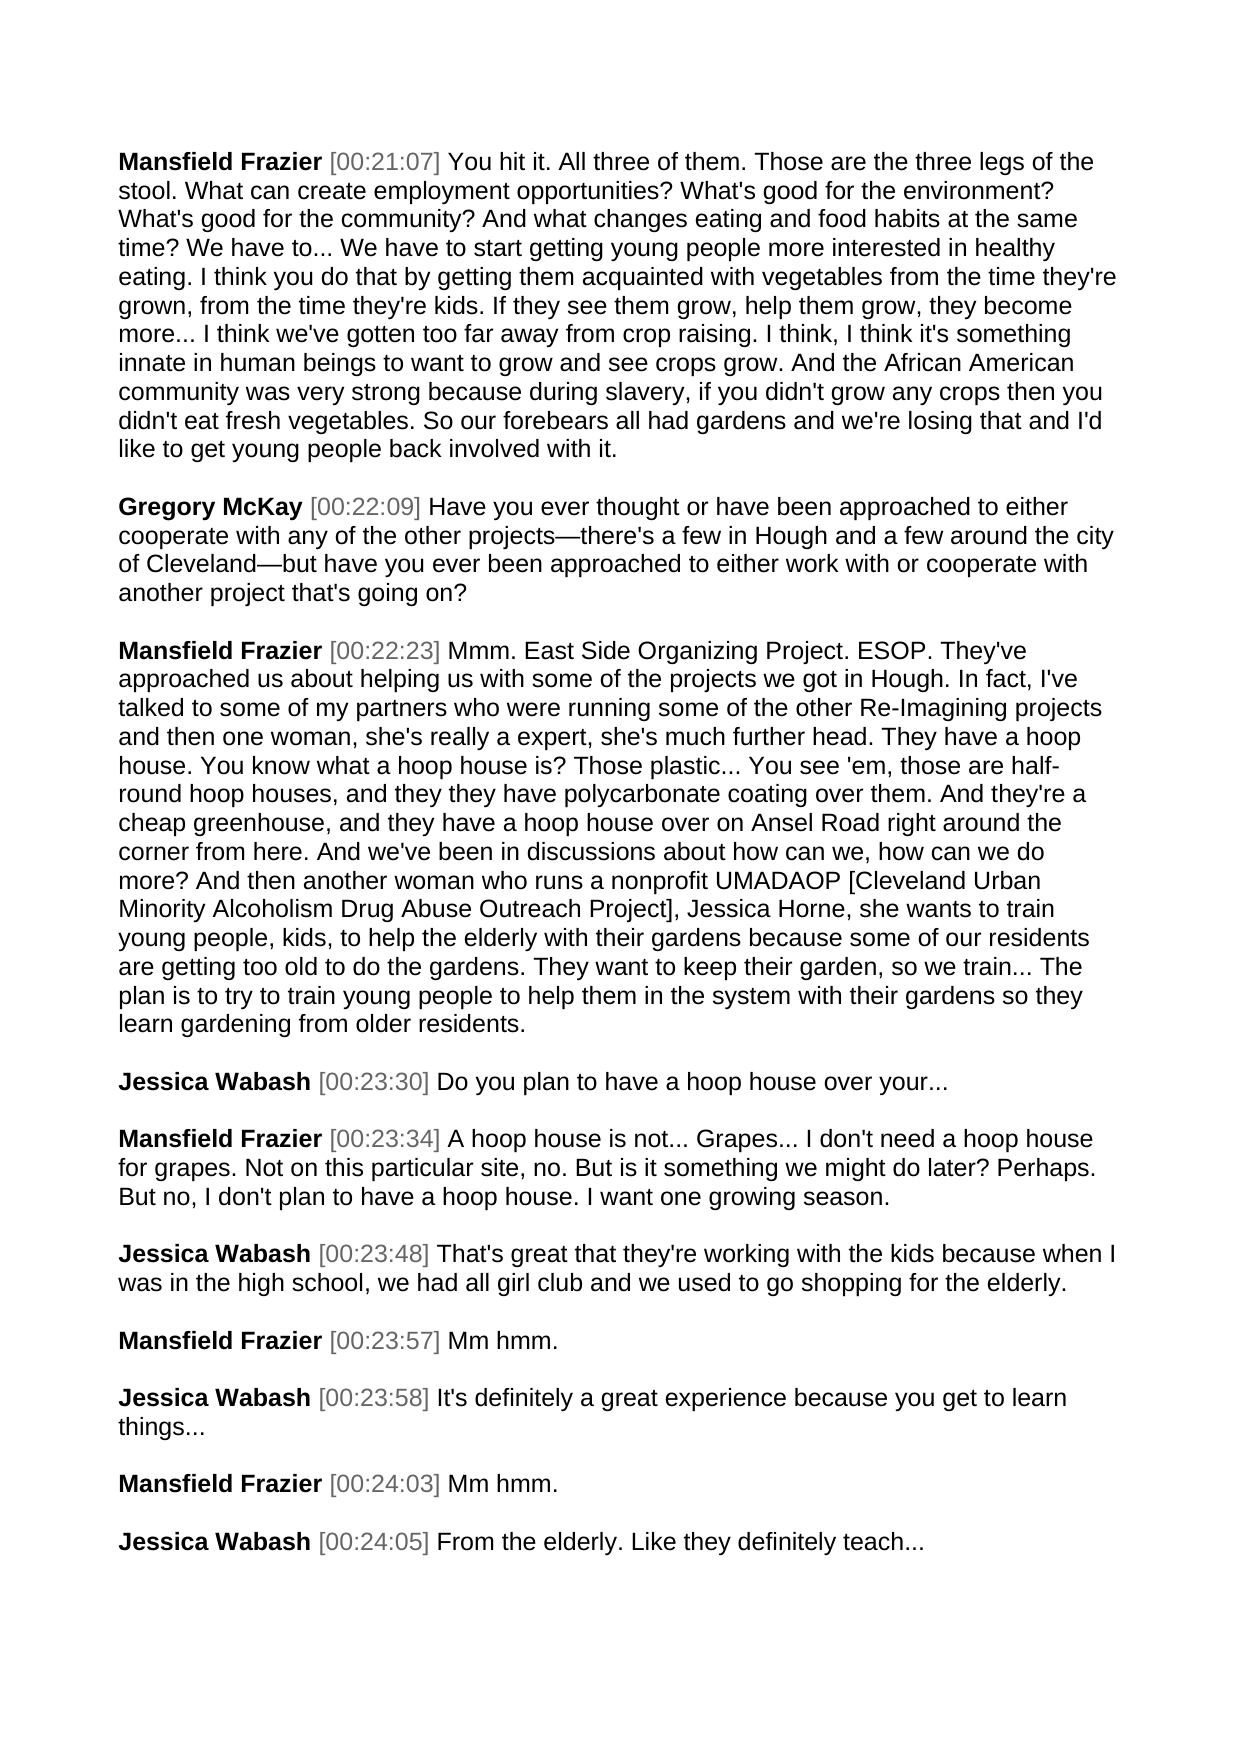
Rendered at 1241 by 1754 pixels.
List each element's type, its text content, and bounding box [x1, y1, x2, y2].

text Jessica Wabash [00:24:05] From the elderly. Like they definitely teach... [118, 1527, 1122, 1556]
text Mansfield Frazier [00:22:23] Mmm. East Side Organizing Project. ESOP. They've approached us about helping us with some of the projects we got in Hough. In fact, I've talked to some of my partners who were running some of the other Re-Imagining projects and then one woman, she's really a expert, she's much further head. They have a hoop house. You know what a hoop house is? Those plastic... You see 'em, those are half-round hoop houses, and they they have polycarbonate coating over them. And they're a cheap greenhouse, and they have a hoop house over on Ansel Road right around the corner from here. And we've been in discussions about how can we, how can we do more? And then another woman who runs a nonprofit UMADAOP [Cleveland Urban Minority Alcoholism Drug Abuse Outreach Project], Jessica Horne, she wants to train young people, kids, to help the elderly with their gardens because some of our residents are getting too old to do the gardens. They want to keep their garden, so we train... The plan is to try to train young people to help them in the system with their gardens so they learn gardening from older residents. [118, 636, 1122, 1038]
text Mansfield Frazier [00:24:03] Mm hmm. [118, 1469, 1122, 1498]
text Jessica Wabash [00:23:48] That's great that they're working with the kids because when I was in the high school, we had all girl club and we used to go shopping for the elderly. [118, 1239, 1122, 1297]
text Mansfield Frazier [00:23:34] A hoop house is not... Grapes... I don't need a hoop house for grapes. Not on this particular site, no. But is it something we might do later? Perhaps. But no, I don't plan to have a hoop house. I want one growing season. [118, 1124, 1122, 1211]
text Mansfield Frazier [00:21:07] You hit it. All three of them. Those are the three legs of the stool. What can create employment opportunities? What's good for the environment? What's good for the community? And what changes eating and food habits at the same time? We have to... We have to start getting young people more interested in healthy eating. I think you do that by getting them acquainted with vegetables from the time they're grown, from the time they're kids. If they see them grow, help them grow, they become more... I think we've gotten too far away from crop raising. I think, I think it's something innate in human beings to want to grow and see crops grow. And the African American community was very strong because during slavery, if you didn't grow any crops then you didn't eat fresh vegetables. So our forebears all had gardens and we're losing that and I'd like to get young people back involved with it. [118, 147, 1122, 463]
text Jessica Wabash [00:23:30] Do you plan to have a hoop house over your... [118, 1067, 1122, 1096]
text Jessica Wabash [00:23:58] It's definitely a great experience because you get to learn things... [118, 1383, 1122, 1441]
text Mansfield Frazier [00:23:57] Mm hmm. [118, 1326, 1122, 1354]
text Gregory McKay [00:22:09] Have you ever thought or have been approached to either cooperate with any of the other projects—there's a few in Hough and a few around the city of Cleveland—but have you ever been approached to either work with or cooperate with another project that's going on? [118, 492, 1122, 607]
